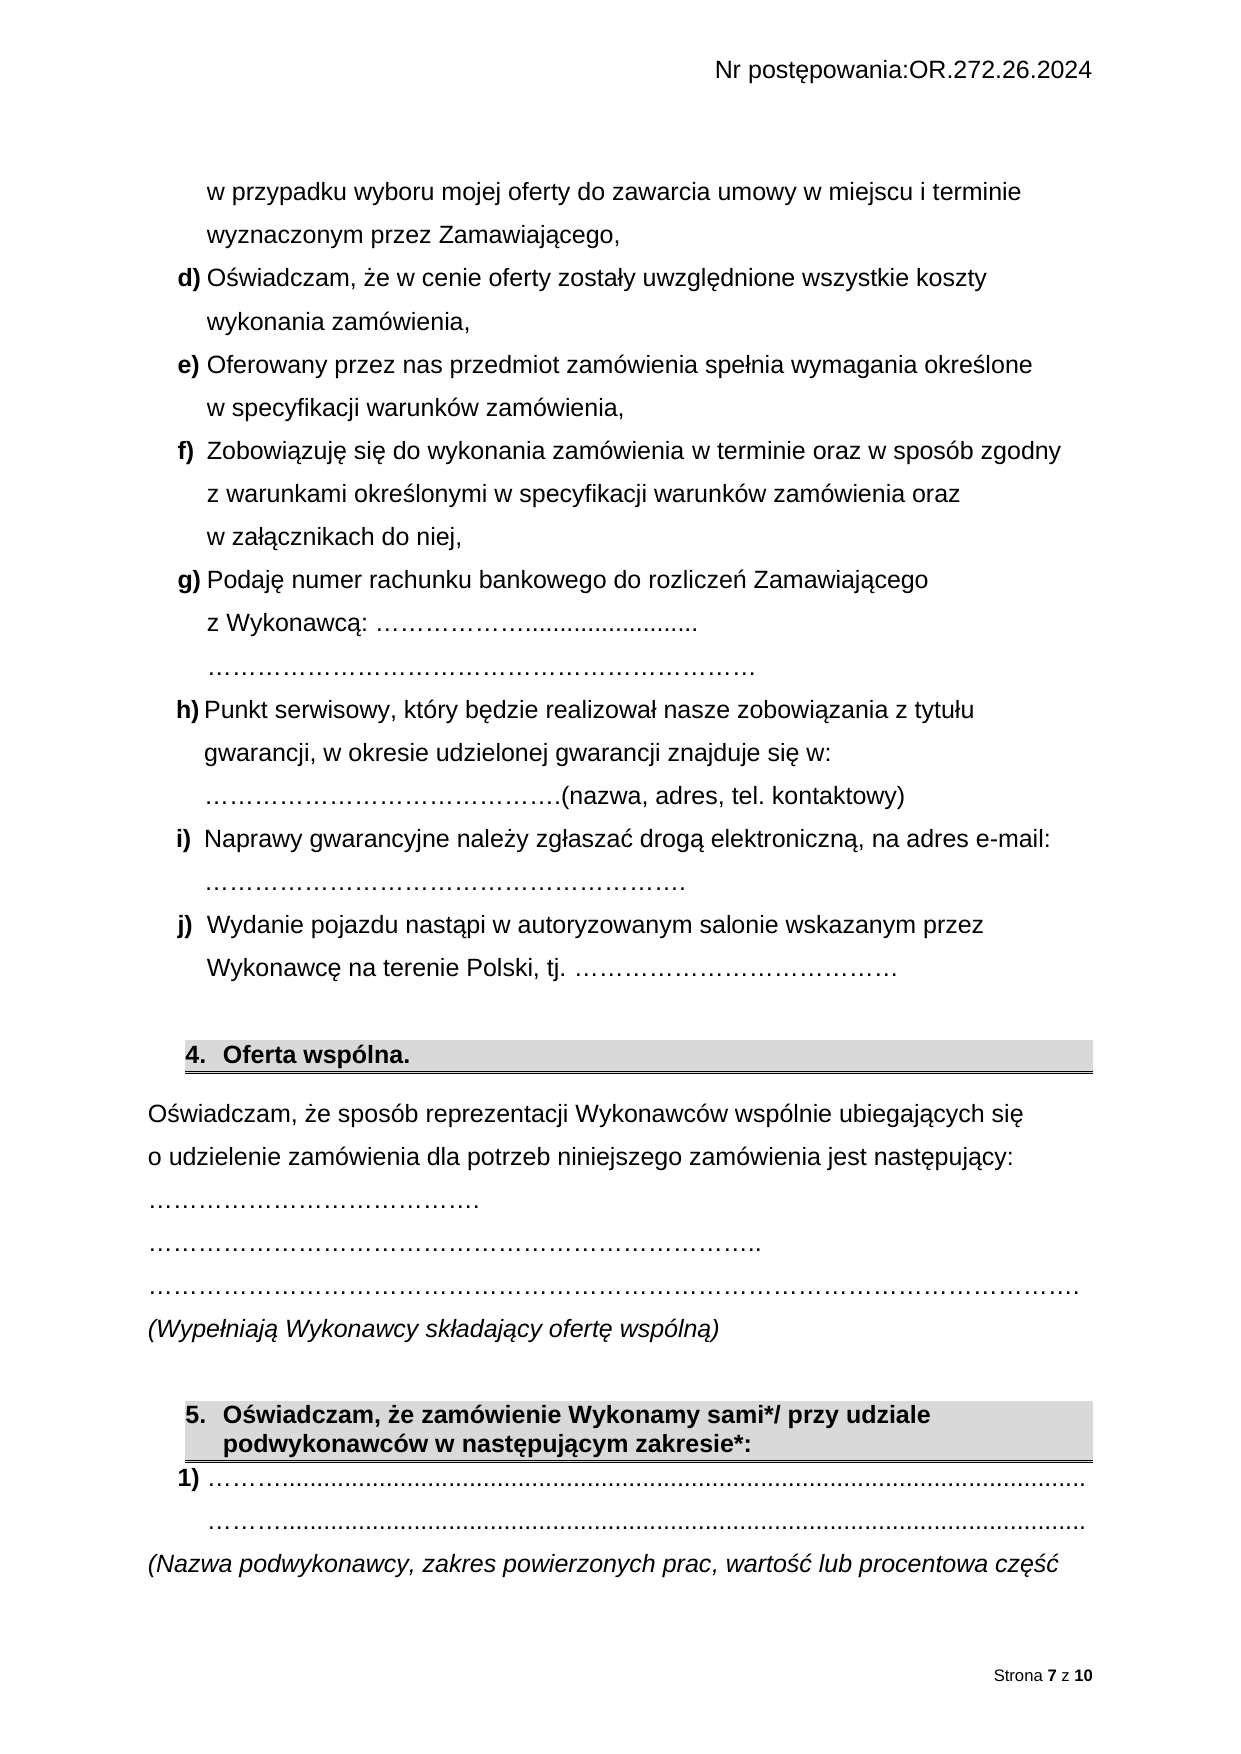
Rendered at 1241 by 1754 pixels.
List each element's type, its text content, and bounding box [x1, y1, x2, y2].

list Oferta wspólna. [185, 1040, 1093, 1071]
list Oferowany przez nas przedmiot zamówienia spełnia wymagania określone w specyfikacji warunków zamówienia, [177, 350, 1093, 422]
list Oświadczam, że w cenie oferty zostały uwzględnione wszystkie koszty wykonania zamówienia, [177, 263, 1093, 335]
list Wydanie pojazdu nastąpi w autoryzowanym salonie wskazanym przez Wykonawcę na terenie Polski, tj. ………………………………… [177, 910, 1093, 982]
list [177, 177, 1093, 249]
list Punkt serwisowy, który będzie realizował nasze zobowiązania z tytułu gwarancji, w okresie udzielonej gwarancji znajduje się w:…………………………………….(nazwa, adres, tel. kontaktowy) [176, 695, 1093, 810]
text (Wypełniają Wykonawcy składający ofertę wspólną) [148, 1314, 1093, 1343]
list Zobowiązuję się do wykonania zamówienia w terminie oraz w sposób zgodny z warunkami określonymi w specyfikacji warunków zamówienia oraz w załącznikach do niej, [177, 436, 1093, 551]
list ……….................................................................................................................... [177, 1463, 1093, 1492]
list Naprawy gwarancyjne należy zgłaszać drogą elektroniczną, na adres e-mail:…………………………………………………. [176, 824, 1093, 896]
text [148, 1549, 1093, 1578]
list Podaję numer rachunku bankowego do rozliczeń Zamawiającego z Wykonawcą: ……………….........................………………………………………………………… [177, 565, 1093, 680]
text Oświadczam, że sposób reprezentacji Wykonawców wspólnie ubiegających się o udzielenie zamówienia dla potrzeb niniejszego zamówienia jest następujący: ………………………………….………………………………………………………………..…………………………………………………………………………………………………. [148, 1099, 1093, 1300]
list Oświadczam, że zamówienie Wykonamy sami*/ przy udziale podwykonawców w następującym zakresie*: [185, 1401, 1093, 1460]
list ……….................................................................................................................... [207, 1506, 1093, 1535]
